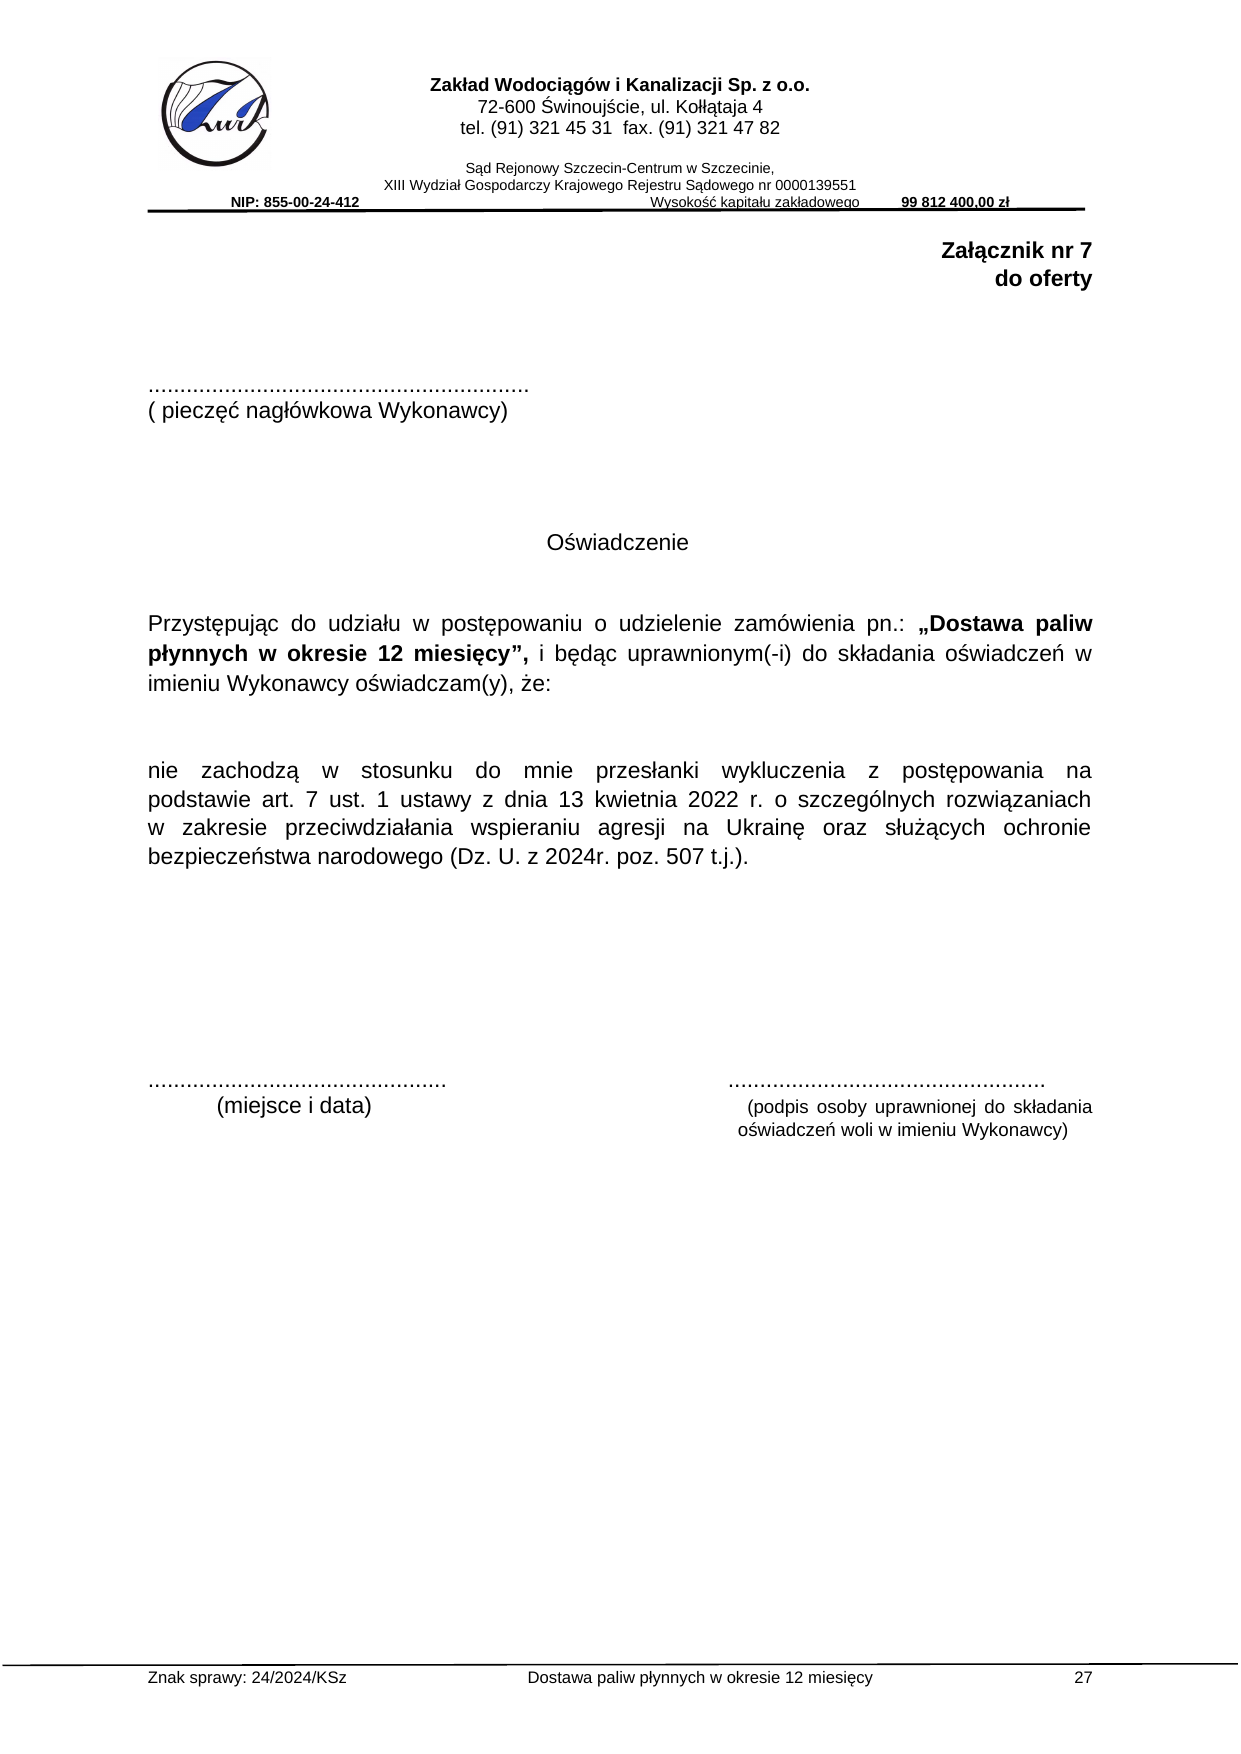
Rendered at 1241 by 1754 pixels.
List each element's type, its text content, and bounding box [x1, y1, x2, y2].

text Oświadczenie [221, 529, 1092, 555]
text ( pieczęć nagłówkowa Wykonawcy) [148, 397, 1092, 423]
text ............................................... .................................................. [148, 1066, 1092, 1092]
text Przystępując do udziału w postępowaniu o udzielenie zamówienia pn.: „Dostawa paliw płynnych w okresie 12 miesięcy”, i będąc uprawnionym(-i) do składania oświadczeń w imieniu Wykonawcy oświadczam(y), że: [148, 610, 1092, 697]
picture [158, 57, 272, 171]
text (miejsce i data) (podpis osoby uprawnionej do składania oświadczeń woli w imieniu Wykonawcy) [216, 1092, 1092, 1140]
text ............................................................ [148, 371, 1092, 397]
text Załącznik nr 7 [148, 237, 1092, 263]
text do oferty [148, 265, 1092, 292]
text nie zachodzą w stosunku do mnie przesłanki wykluczenia z postępowania na podstawie art. 7 ust. 1 ustawy z dnia 13 kwietnia 2022 r. o szczególnych rozwiązaniach w zakresie przeciwdziałania wspieraniu agresji na Ukrainę oraz służących ochronie bezpieczeństwa narodowego (Dz. U. z 2024r. poz. 507 t.j.). [148, 757, 1092, 869]
